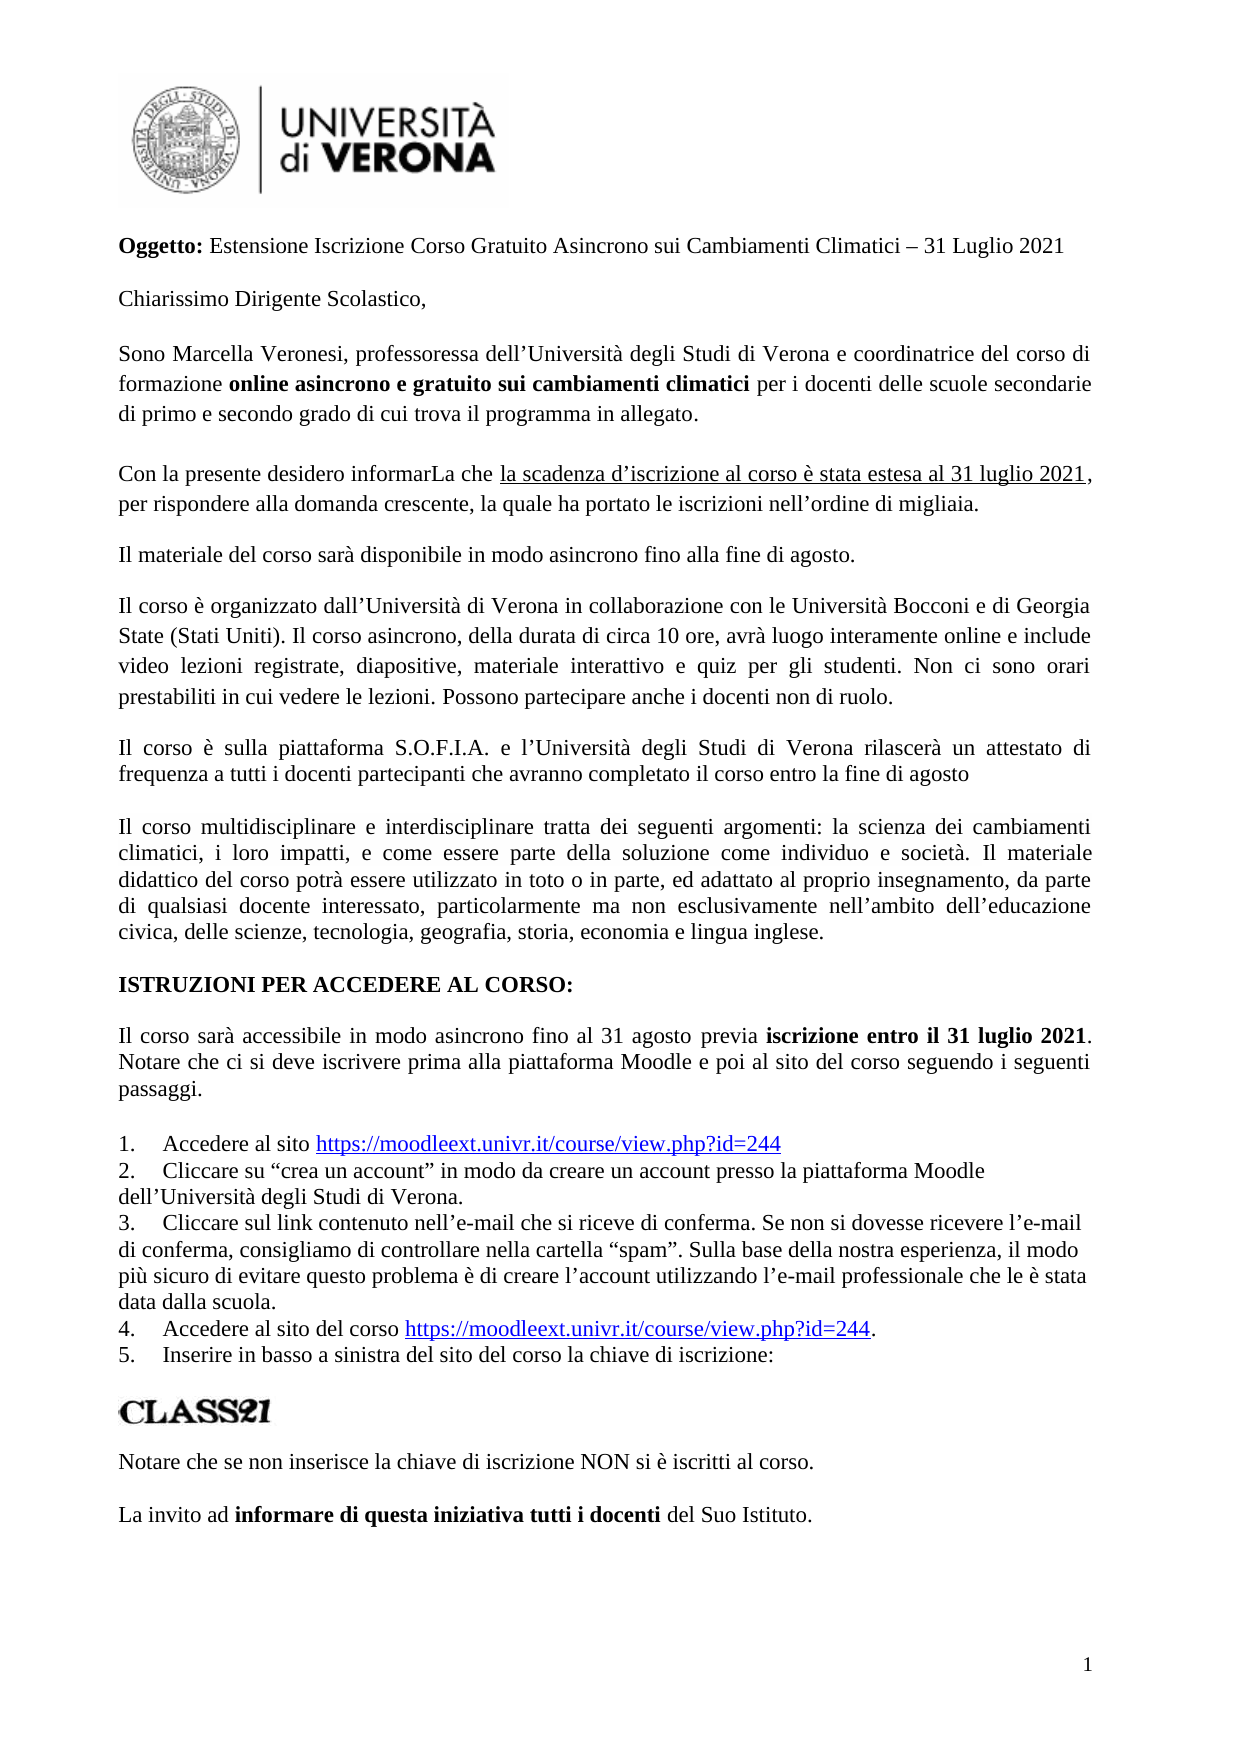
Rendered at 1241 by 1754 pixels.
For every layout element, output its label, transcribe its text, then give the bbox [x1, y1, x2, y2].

picture [118, 73, 509, 208]
picture [118, 1396, 389, 1449]
text Chiarissimo Dirigente Scolastico, [118, 284, 1092, 311]
text Il materiale del corso sarà disponibile in modo asincrono fino alla fine di agosto. [118, 541, 1092, 567]
list Cliccare sul link contenuto nell’e-mail che si riceve di conferma. Se non si dovesse ricevere l’e-mail di conferma, consigliamo di controllare nella cartella “spam”. Sulla base della nostra esperienza, il modo più sicuro di evitare questo problema è di creare l’account utilizzando l’e-mail professionale che le è stata data dalla scuola. [118, 1209, 1092, 1315]
text La invito ad informare di questa iniziativa tutti i docenti del Suo Istituto. [118, 1501, 1092, 1527]
text Notare che se non inserisce la chiave di iscrizione NON si è iscritti al corso. [118, 1448, 1092, 1474]
text Il corso è sulla piattaforma S.O.F.I.A. e l’Università degli Studi di Verona rilascerà un attestato di frequenza a tutti i docenti partecipanti che avranno completato il corso entro la fine di agosto [118, 734, 1092, 787]
text Il corso è organizzato dall’Università di Verona in collaborazione con le Università Bocconi e di Georgia State (Stati Uniti). Il corso asincrono, della durata di circa 10 ore, avrà luogo interamente online e include video lezioni registrate, diapositive, materiale interattivo e quiz per gli studenti. Non ci sono orari prestabiliti in cui vedere le lezioni. Possono partecipare anche i docenti non di ruolo. [118, 592, 1092, 709]
list Inserire in basso a sinistra del sito del corso la chiave di iscrizione: [118, 1341, 1092, 1367]
text Istruzioni per accedere al corso: [118, 971, 1092, 997]
list Accedere al sito del corso https://moodleext.univr.it/course/view.php?id=244. [118, 1315, 1092, 1341]
list Cliccare su “crea un account” in modo da creare un account presso la piattaforma Moodle dell’Università degli Studi di Verona. [118, 1157, 1092, 1209]
text Con la presente desidero informarLa che la scadenza d’iscrizione al corso è stata estesa al 31 luglio 2021, per rispondere alla domanda crescente, la quale ha portato le iscrizioni nell’ordine di migliaia. [118, 460, 1092, 516]
text Il corso multidisciplinare e interdisciplinare tratta dei seguenti argomenti: la scienza dei cambiamenti climatici, i loro impatti, e come essere parte della soluzione come individuo e società. Il materiale didattico del corso potrà essere utilizzato in toto o in parte, ed adattato al proprio insegnamento, da parte di qualsiasi docente interessato, particolarmente ma non esclusivamente nell’ambito dell’educazione civica, delle scienze, tecnologia, geografia, storia, economia e lingua inglese. [118, 839, 1092, 945]
list Accedere al sito https://moodleext.univr.it/course/view.php?id=244 [118, 1130, 1092, 1157]
text Oggetto: Estensione Iscrizione Corso Gratuito Asincrono sui Cambiamenti Climatici – 31 Luglio 2021 [118, 232, 1092, 258]
text Il corso sarà accessibile in modo asincrono fino al 31 agosto previa iscrizione entro il 31 luglio 2021. Notare che ci si deve iscrivere prima alla piattaforma Moodle e poi al sito del corso seguendo i seguenti passaggi. [118, 1022, 1092, 1101]
text Sono Marcella Veronesi, professoressa dell’Università degli Studi di Verona e coordinatrice del corso di formazione online asincrono e gratuito sui cambiamenti climatici per i docenti delle scuole secondarie di primo e secondo grado di cui trova il programma in allegato. [118, 340, 1092, 427]
